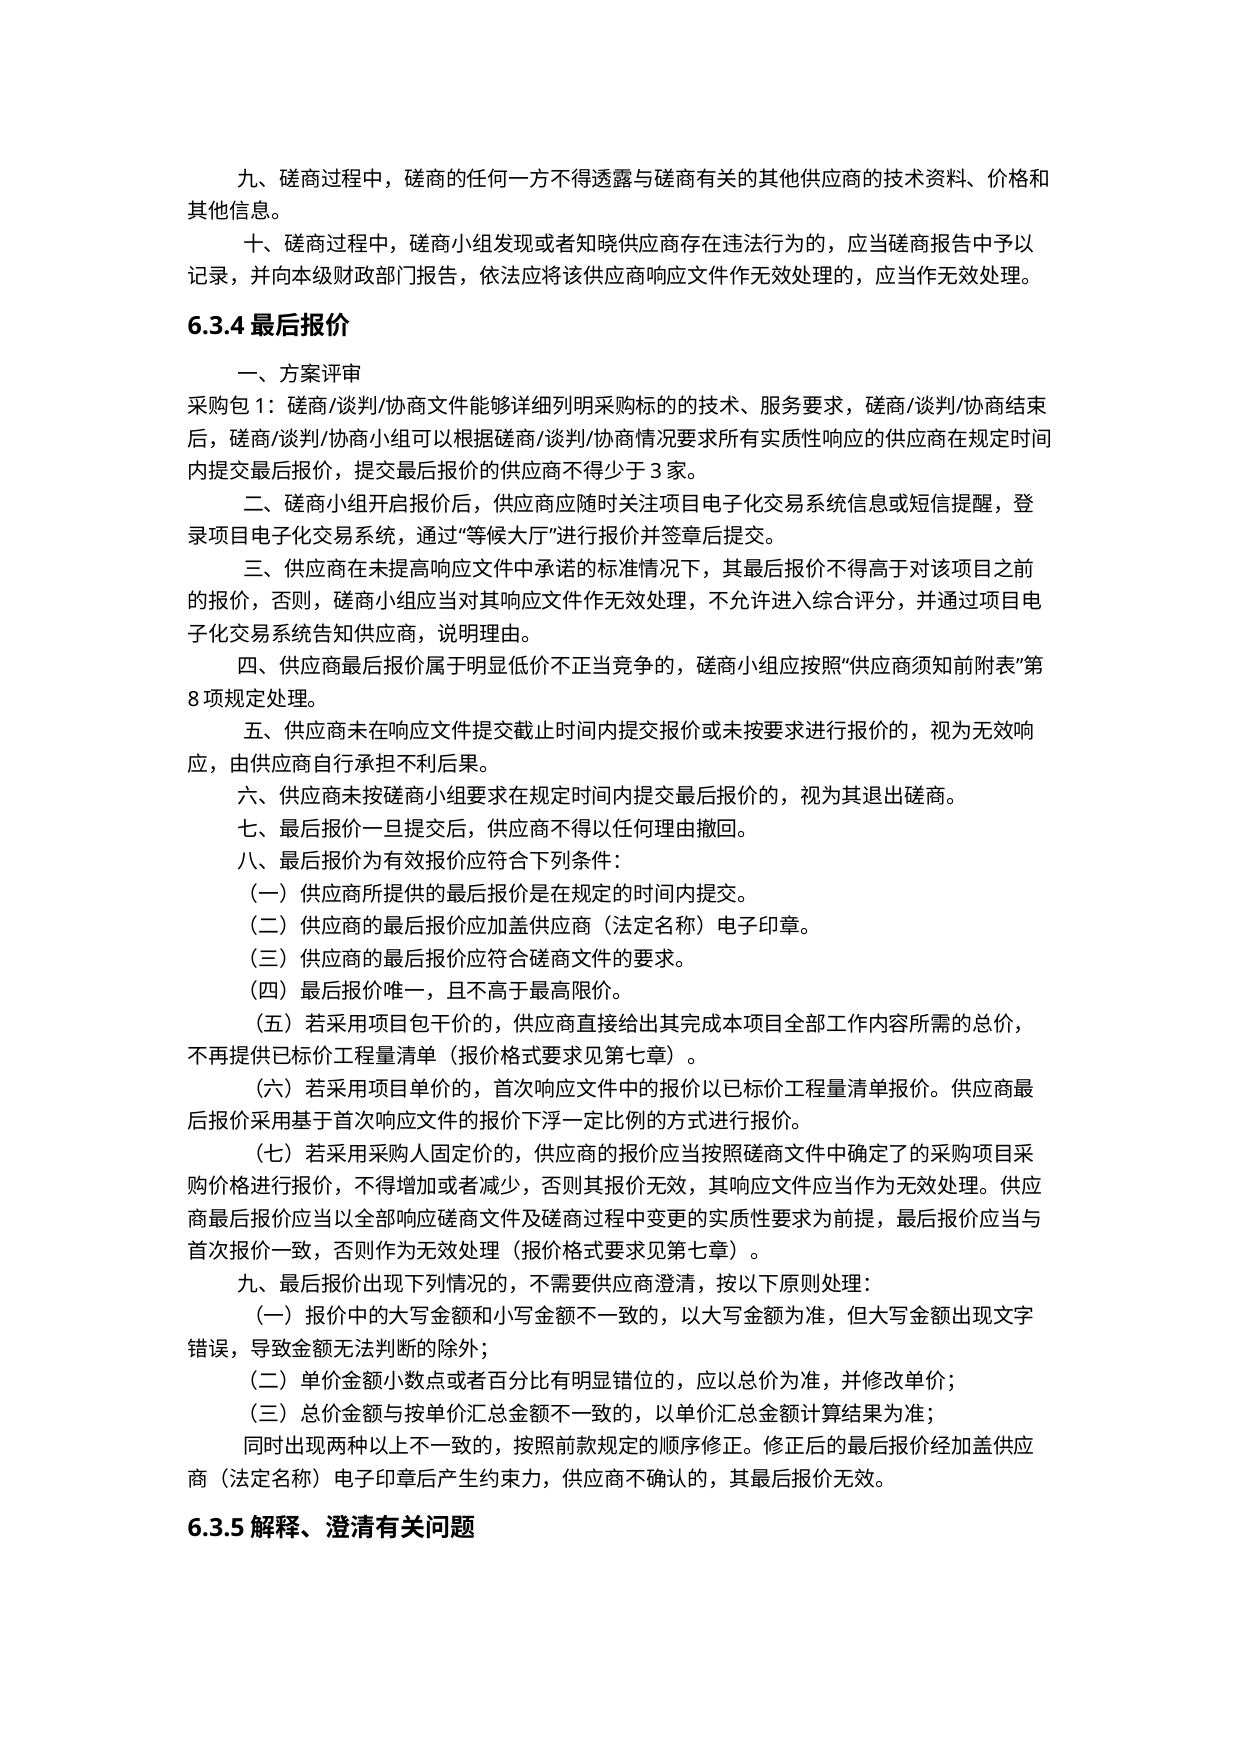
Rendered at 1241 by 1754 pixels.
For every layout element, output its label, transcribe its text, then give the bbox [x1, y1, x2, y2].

text 八、最后报价为有效报价应符合下列条件： [187, 844, 1053, 877]
text 三、供应商在未提高响应文件中承诺的标准情况下，其最后报价不得高于对该项目之前的报价，否则，磋商小组应当对其响应文件作无效处理，不允许进入综合评分，并通过项目电子化交易系统告知供应商，说明理由。 [187, 552, 1053, 649]
text 一、方案评审 [187, 357, 1053, 389]
text （五）若采用项目包干价的，供应商直接给出其完成本项目全部工作内容所需的总价，不再提供已标价工程量清单（报价格式要求见第七章）。 [187, 1007, 1053, 1072]
text 九、最后报价出现下列情况的，不需要供应商澄清，按以下原则处理： [187, 1267, 1053, 1299]
text 四、供应商最后报价属于明显低价不正当竞争的，磋商小组应按照“供应商须知前附表”第8项规定处理。 [187, 649, 1053, 714]
text 二、磋商小组开启报价后，供应商应随时关注项目电子化交易系统信息或短信提醒，登录项目电子化交易系统，通过“等候大厅”进行报价并签章后提交。 [187, 487, 1053, 552]
text （七）若采用采购人固定价的，供应商的报价应当按照磋商文件中确定了的采购项目采购价格进行报价，不得增加或者减少，否则其报价无效，其响应文件应当作为无效处理。供应商最后报价应当以全部响应磋商文件及磋商过程中变更的实质性要求为前提，最后报价应当与首次报价一致，否则作为无效处理（报价格式要求见第七章）。 [187, 1137, 1053, 1267]
text 6.3.4最后报价 [187, 292, 1053, 357]
text （三）供应商的最后报价应符合磋商文件的要求。 [187, 942, 1053, 974]
text （一）供应商所提供的最后报价是在规定的时间内提交。 [187, 877, 1053, 909]
text 九、磋商过程中，磋商的任何一方不得透露与磋商有关的其他供应商的技术资料、价格和其他信息。 [187, 162, 1053, 227]
text （一）报价中的大写金额和小写金额不一致的，以大写金额为准，但大写金额出现文字错误，导致金额无法判断的除外； [187, 1299, 1053, 1364]
text （三）总价金额与按单价汇总金额不一致的，以单价汇总金额计算结果为准； [187, 1397, 1053, 1429]
text 采购包1：磋商/谈判/协商文件能够详细列明采购标的的技术、服务要求，磋商/谈判/协商结束后，磋商/谈判/协商小组可以根据磋商/谈判/协商情况要求所有实质性响应的供应商在规定时间内提交最后报价，提交最后报价的供应商不得少于3家。 [187, 389, 1053, 487]
text 七、最后报价一旦提交后，供应商不得以任何理由撤回。 [187, 812, 1053, 844]
text （二）供应商的最后报价应加盖供应商（法定名称）电子印章。 [187, 909, 1053, 942]
text 6.3.5解释、澄清有关问题 [187, 1494, 1053, 1559]
text （二）单价金额小数点或者百分比有明显错位的，应以总价为准，并修改单价； [187, 1364, 1053, 1397]
text 十、磋商过程中，磋商小组发现或者知晓供应商存在违法行为的，应当磋商报告中予以记录，并向本级财政部门报告，依法应将该供应商响应文件作无效处理的，应当作无效处理。 [187, 227, 1053, 292]
text （四）最后报价唯一，且不高于最高限价。 [187, 974, 1053, 1007]
text （六）若采用项目单价的，首次响应文件中的报价以已标价工程量清单报价。供应商最后报价采用基于首次响应文件的报价下浮一定比例的方式进行报价。 [187, 1072, 1053, 1137]
text 五、供应商未在响应文件提交截止时间内提交报价或未按要求进行报价的，视为无效响应，由供应商自行承担不利后果。 [187, 714, 1053, 779]
text 同时出现两种以上不一致的，按照前款规定的顺序修正。修正后的最后报价经加盖供应商（法定名称）电子印章后产生约束力，供应商不确认的，其最后报价无效。 [187, 1429, 1053, 1494]
text 六、供应商未按磋商小组要求在规定时间内提交最后报价的，视为其退出磋商。 [187, 779, 1053, 812]
